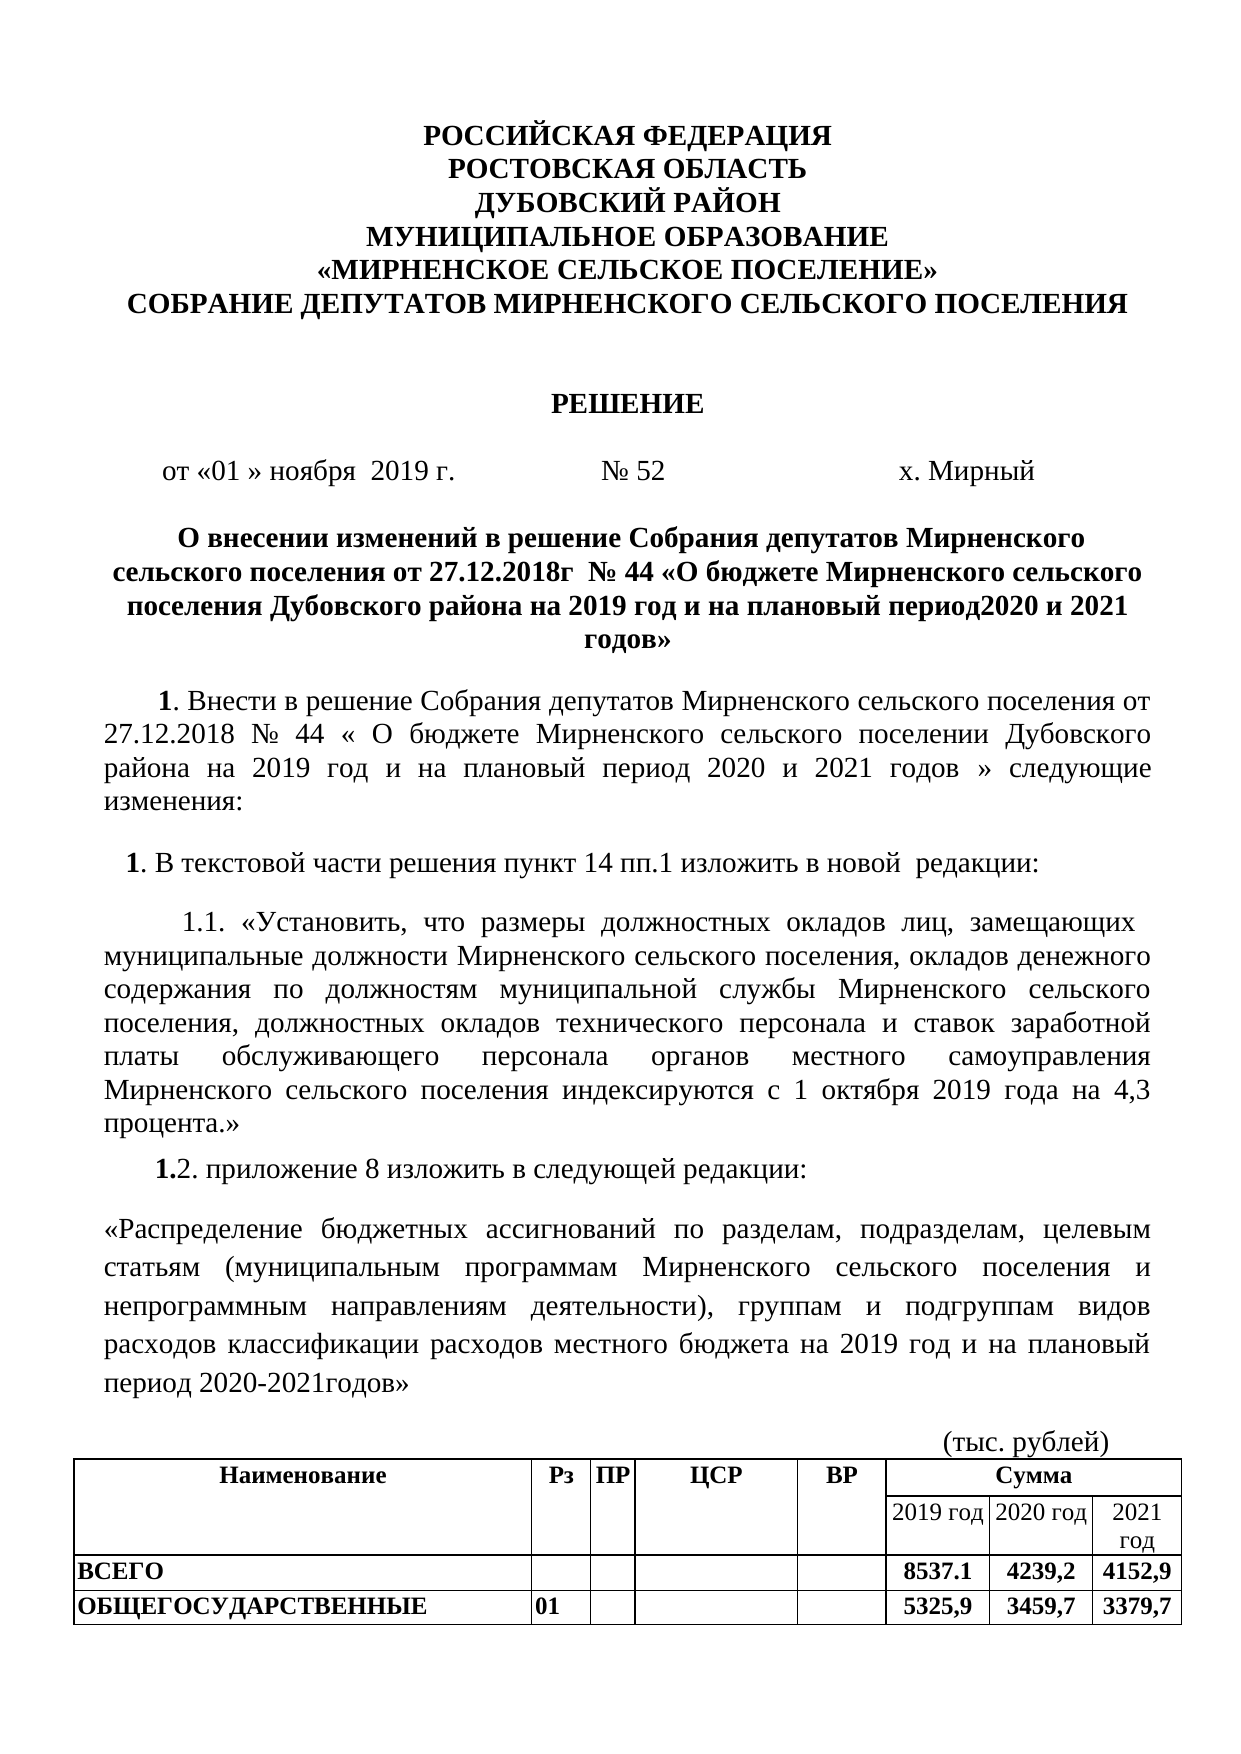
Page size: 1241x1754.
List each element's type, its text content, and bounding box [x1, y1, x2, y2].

text «МИРНЕНСКОЕ СЕЛЬСКОЕ ПОСЕЛЕНИЕ» [103, 252, 1152, 286]
table_cell ВСЕГО [75, 1556, 531, 1590]
table_cell 4152,9 [1093, 1556, 1181, 1590]
text СОБРАНИЕ ДЕПУТАТОВ МИРНЕНСКОГО СЕЛЬСКОГО ПОСЕЛЕНИЯ [103, 286, 1152, 319]
table_header ЦСР [636, 1460, 797, 1554]
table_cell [75, 1591, 531, 1624]
table_cell [591, 1591, 634, 1624]
table_cell 4239,2 [990, 1556, 1092, 1590]
table_header Рз [532, 1460, 590, 1554]
text РОСТОВСКАЯ ОБЛАСТЬ [103, 152, 1152, 185]
text ДУБОВСКИЙ РАЙОН [103, 185, 1152, 219]
text РОССИЙСКАЯ ФЕДЕРАЦИЯ [103, 118, 1152, 152]
table_header Сумма [887, 1460, 1181, 1495]
text МУНИЦИПАЛЬНОЕ ОБРАЗОВАНИЕ [103, 219, 1152, 252]
table_cell 5325,9 [887, 1591, 989, 1624]
table_cell [636, 1556, 797, 1590]
text 1. Внести в решение Собрания депутатов Мирненского сельского поселения от 27.12.2018 № 44 « О бюджете Мирненского сельского поселении Дубовского района на 2019 год и на плановый период 2020 и 2021 годов » следующие изменения: [103, 683, 1152, 817]
text (тыс. рублей) [103, 1424, 1152, 1458]
text 1.2. приложение 8 изложить в следующей редакции: [103, 1152, 1152, 1185]
text от «01 » ноября 2019 г. № 52 х. Мирный [103, 453, 1152, 487]
table_cell 01 [532, 1591, 590, 1624]
text 1.1. «Установить, что размеры должностных окладов лиц, замещающих муниципальные должности Мирненского сельского поселения, окладов денежного содержания по должностям муниципальной службы Мирненского сельского поселения, должностных окладов технического персонала и ставок заработной платы обслуживающего персонала органов местного самоуправления Мирненского сельского поселения индексируются с 1 октября 2019 года на 4,3 процента.» [103, 904, 1152, 1139]
table_cell [636, 1591, 797, 1624]
table_cell 8537.1 [887, 1556, 989, 1590]
table_cell 2019 год [887, 1497, 989, 1554]
text «Распределение бюджетных ассигнований по разделам, подразделам, целевым статьям (муниципальным программам Мирненского сельского поселения и непрограммным направлениям деятельности), группам и подгруппам видов расходов классификации расходов местного бюджета на 2019 год и на плановый период 2020-2021годов» [103, 1211, 1152, 1399]
table_header ВР [798, 1460, 885, 1554]
table_cell 2020 год [990, 1497, 1092, 1554]
table_cell 3459,7 [990, 1591, 1092, 1624]
table_header ПР [591, 1460, 634, 1554]
text О внесении изменений в решение Собрания депутатов Мирненского сельского поселения от 27.12.2018г № 44 «О бюджете Мирненского сельского поселения Дубовского района на 2019 год и на плановый период2020 и 2021 годов» [103, 521, 1152, 655]
table_cell [798, 1591, 885, 1624]
table_cell [591, 1556, 634, 1590]
table_header Наименование [75, 1460, 531, 1554]
text 1. В текстовой части решения пункт 14 пп.1 изложить в новой редакции: [103, 845, 1152, 878]
table_cell 2021 год [1093, 1497, 1181, 1554]
table_cell 3379,7 [1093, 1591, 1181, 1624]
text РЕШЕНИЕ [103, 386, 1152, 420]
table_cell [798, 1556, 885, 1590]
table_cell [532, 1556, 590, 1590]
